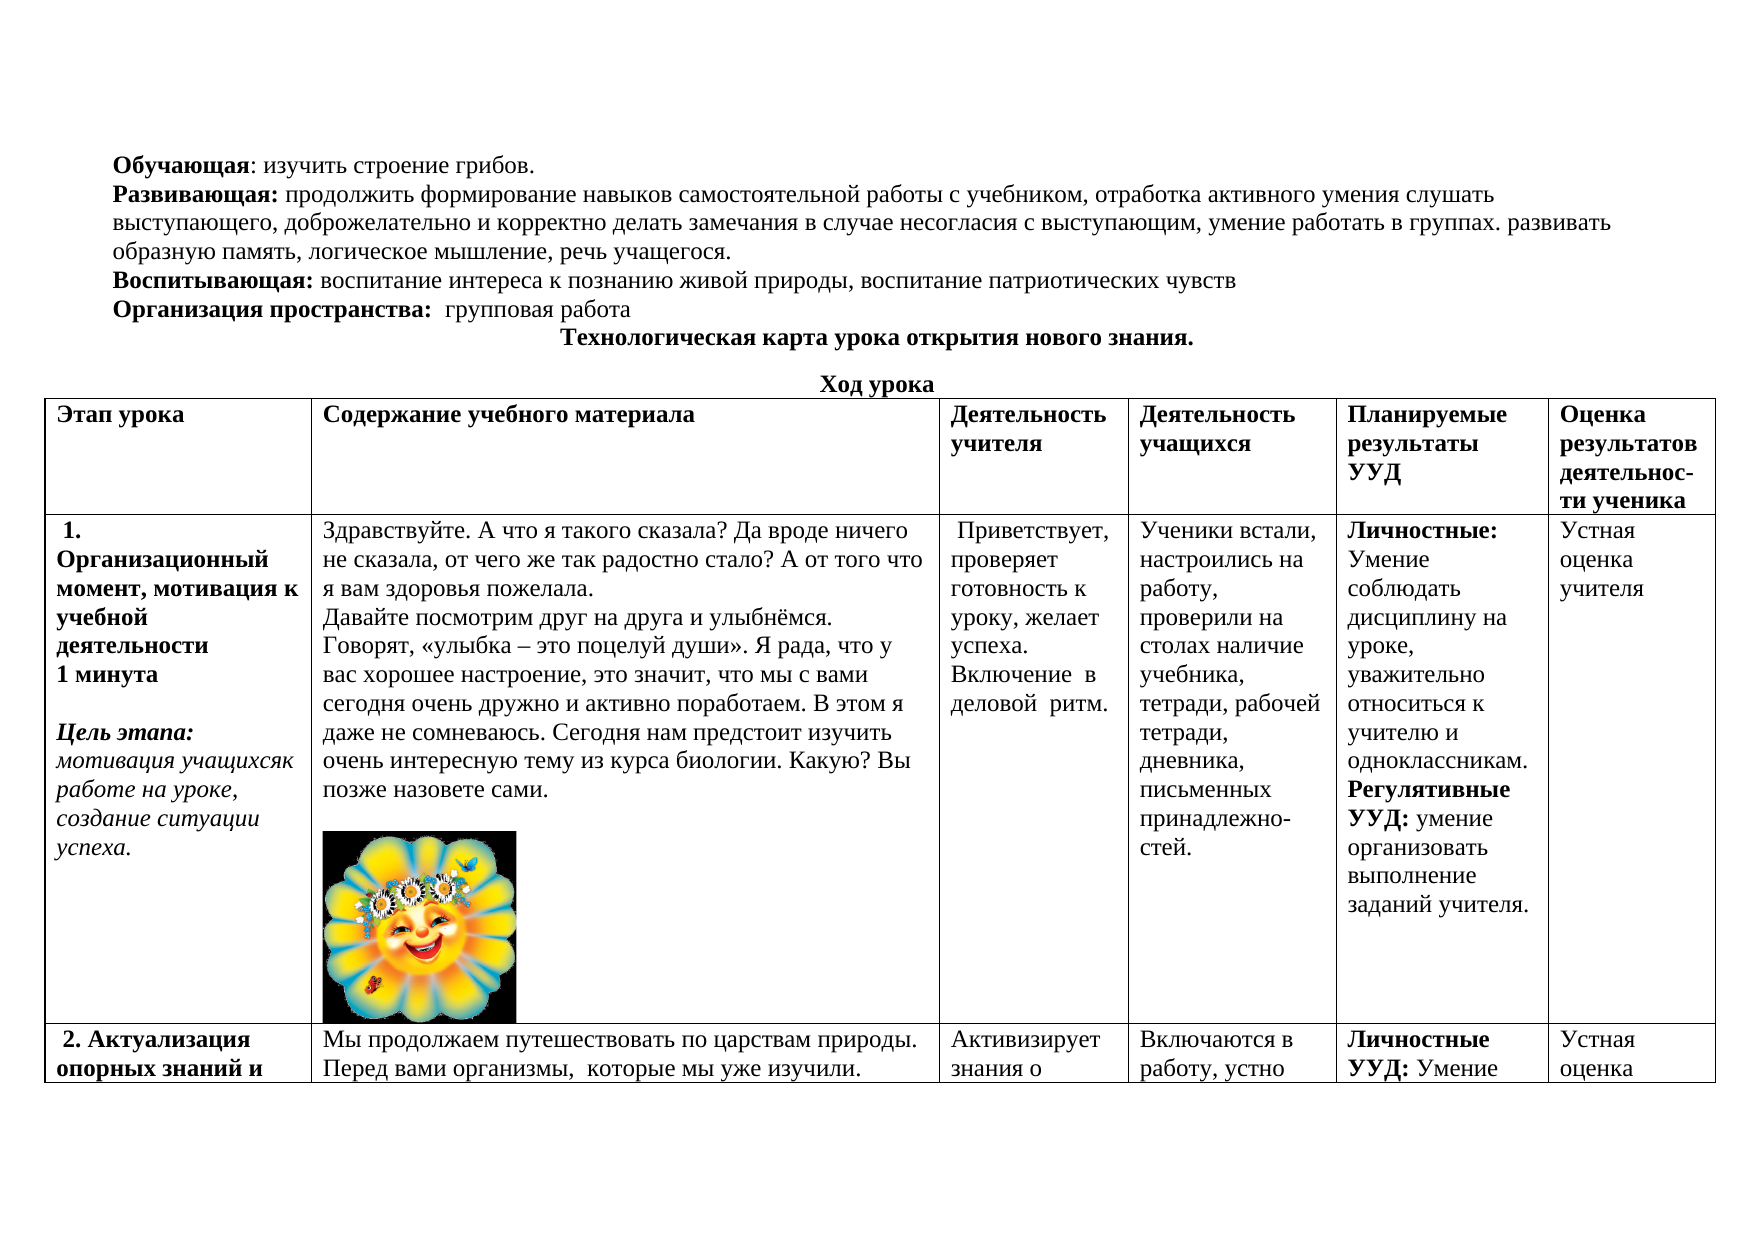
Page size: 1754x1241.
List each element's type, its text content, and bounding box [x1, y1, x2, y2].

table_cell Личностные: Умение соблюдать дисциплину на уроке, уважительно относиться к учителю и одноклассникам. Регулятивные УУД: умение организовать выполнение заданий учителя. [1337, 515, 1548, 1023]
text Воспитывающая: воспитание интереса к познанию живой природы, воспитание патриотических чувств [112, 265, 1641, 294]
table_header Планируемые результаты УУД [1337, 399, 1548, 514]
table_cell Приветствует, проверяет готовность к уроку, желает успеха. Включение в деловой ритм. [940, 515, 1128, 1023]
table_header Содержание учебного материала [312, 399, 939, 514]
table_header Оценка результатов деятельнос-ти ученика [1549, 399, 1715, 514]
table_cell Здравствуйте. А что я такого сказала? Да вроде ничего не сказала, от чего же так радостно стало? А от того что я вам здоровья пожелала. Давайте посмотрим друг на друга и улыбнёмся. Говорят, «улыбка – это поцелуй души». Я рада, что у вас хорошее настроение, это значит, что мы с вами сегодня очень дружно и активно поработаем. В этом я даже не сомневаюсь. Сегодня нам предстоит изучить очень интересную тему из курса биологии. Какую? Вы позже назовете сами. [312, 515, 939, 1023]
table_header Деятельность учителя [940, 399, 1128, 514]
text Развивающая: продолжить формирование навыков самостоятельной работы с учебником, отработка активного умения слушать выступающего, доброжелательно и корректно делать замечания в случае несогласия с выступающим, умение работать в группах. развивать образную память, логическое мышление, речь учащегося. [112, 179, 1641, 265]
table_cell Устная оценка учителя [1549, 515, 1715, 1023]
table_header Деятельность учащихся [1129, 399, 1336, 514]
table_cell Ученики встали, настроились на работу, проверили на столах наличие учебника, тетради, рабочей тетради, дневника, письменных принадлежно-стей. [1129, 515, 1336, 1023]
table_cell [1337, 1024, 1548, 1082]
text Ход урока [112, 369, 1641, 398]
picture [322, 831, 517, 1024]
text Обучающая: изучить строение грибов. [112, 150, 1641, 179]
text Технологическая карта урока открытия нового знания. [112, 322, 1641, 351]
table_header Этап урока [46, 399, 311, 514]
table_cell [1129, 1024, 1336, 1082]
text Организация пространства: групповая работа [112, 294, 1641, 322]
table_cell 1. Организационный момент, мотивация к учебной деятельности 1 минута Цель этапа: мотивация учащихсяк работе на уроке, создание ситуации успеха. [46, 515, 311, 1023]
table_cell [1549, 1024, 1715, 1082]
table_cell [940, 1024, 1128, 1082]
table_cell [312, 1024, 939, 1082]
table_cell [46, 1024, 311, 1082]
